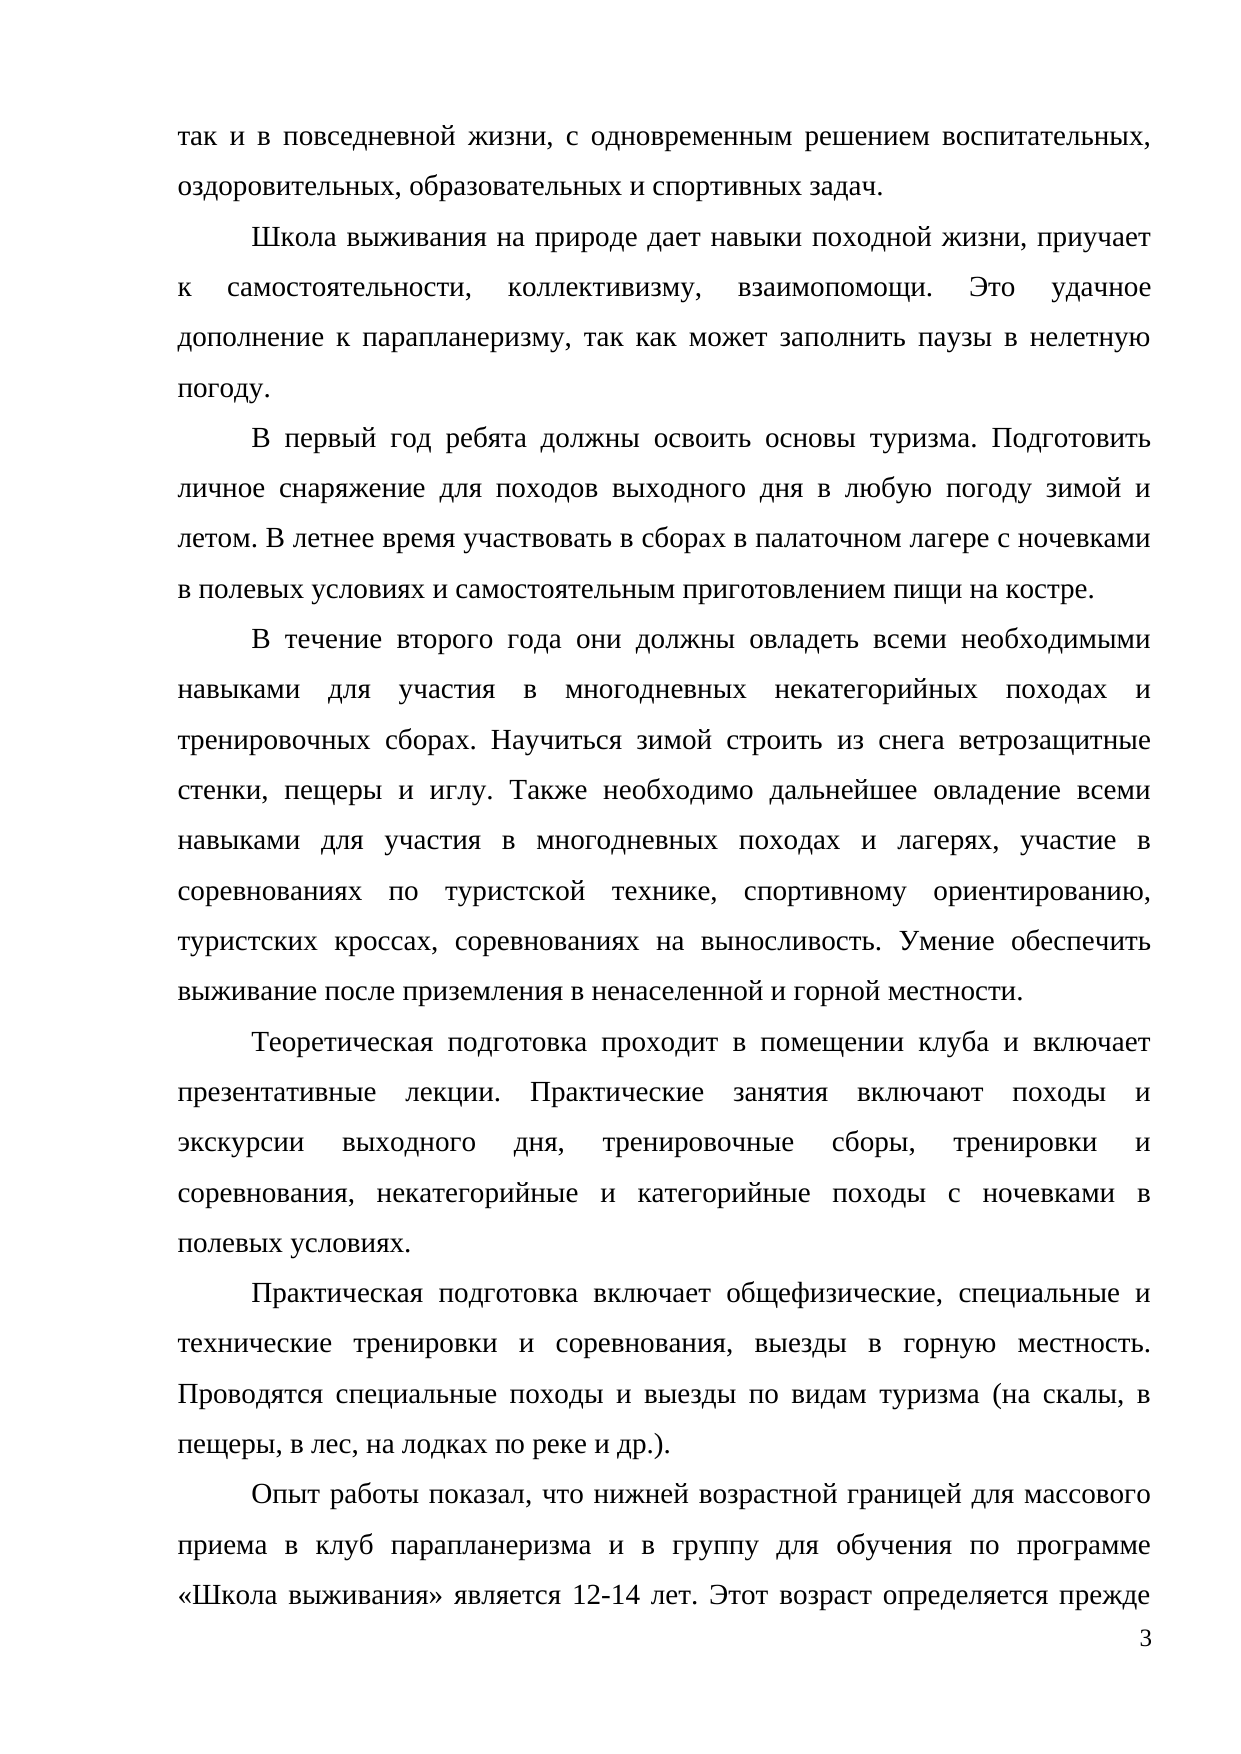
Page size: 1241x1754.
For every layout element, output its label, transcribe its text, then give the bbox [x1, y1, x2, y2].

text Школа выживания на природе дает навыки походной жизни, приучает к самостоятельности, коллективизму, взаимопомощи. Это удачное дополнение к парапланеризму, так как может заполнить паузы в нелетную погоду. [177, 219, 1152, 403]
text Практическая подготовка включает общефизические, специальные и технические тренировки и соревнования, выезды в горную местность. Проводятся специальные походы и выезды по видам туризма (на скалы, в пещеры, в лес, на лодках по реке и др.). [177, 1275, 1152, 1460]
text Теоретическая подготовка проходит в помещении клуба и включает презентативные лекции. Практические занятия включают походы и экскурсии выходного дня, тренировочные сборы, тренировки и соревнования, некатегорийные и категорийные походы с ночевками в полевых условиях. [177, 1024, 1152, 1258]
text В течение второго года они должны овладеть всеми необходимыми навыками для участия в многодневных некатегорийных походах и тренировочных сборах. Научиться зимой строить из снега ветрозащитные стенки, пещеры и иглу. Также необходимо дальнейшее овладение всеми навыками для участия в многодневных походах и лагерях, участие в соревнованиях по туристской технике, спортивному ориентированию, туристских кроссах, соревнованиях на выносливость. Умение обеспечить выживание после приземления в ненаселенной и горной местности. [177, 621, 1152, 1007]
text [177, 118, 1152, 202]
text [177, 1477, 1152, 1611]
text В первый год ребята должны освоить основы туризма. Подготовить личное снаряжение для походов выходного дня в любую погоду зимой и летом. В летнее время участвовать в сборах в палаточном лагере с ночевками в полевых условиях и самостоятельным приготовлением пищи на костре. [177, 420, 1152, 604]
